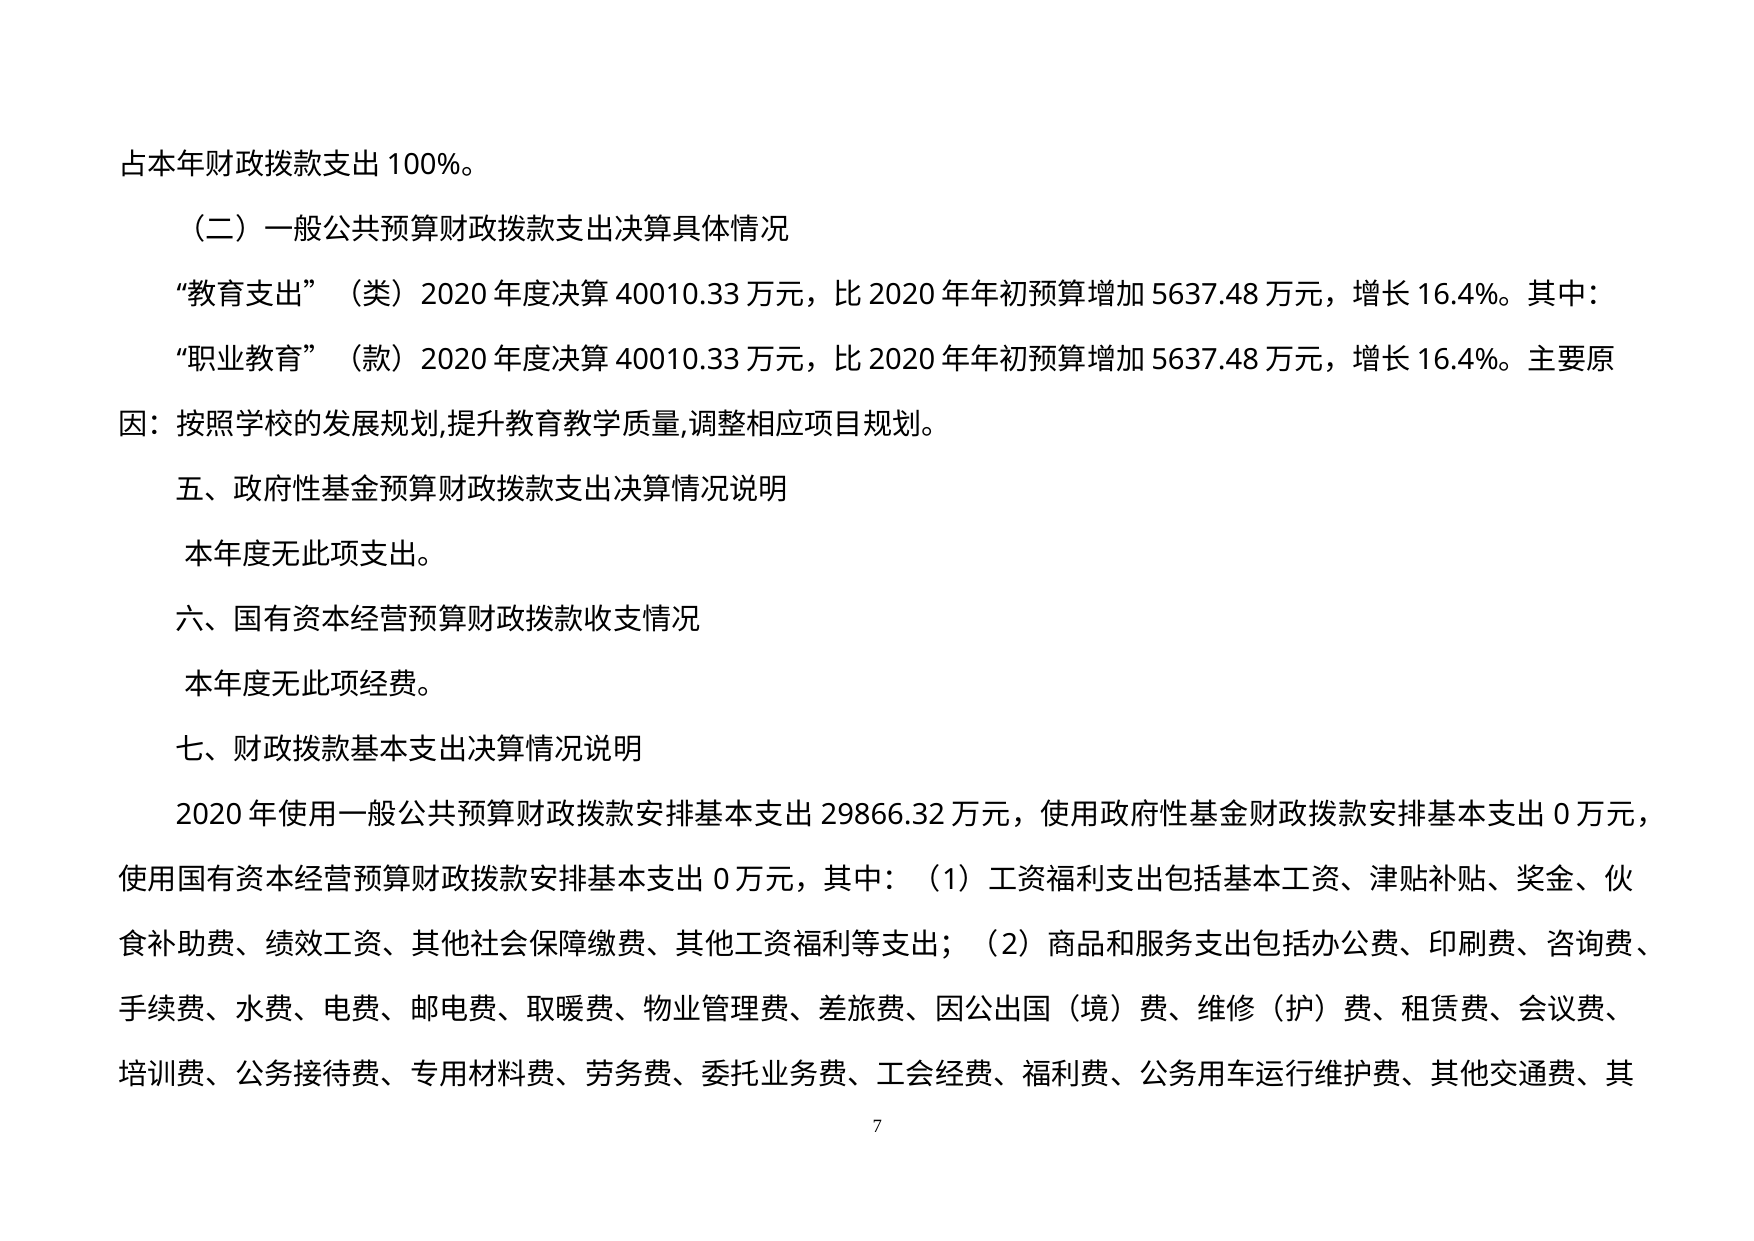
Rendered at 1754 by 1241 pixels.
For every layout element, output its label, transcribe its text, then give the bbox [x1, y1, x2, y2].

text （二）一般公共预算财政拨款支出决算具体情况 [118, 194, 1636, 259]
text 本年度无此项经费。 [118, 649, 1636, 714]
text “职业教育”（款）2020年度决算40010.33万元，比2020年年初预算增加5637.48万元，增长16.4%。主要原因：按照学校的发展规划,提升教育教学质量,调整相应项目规划。 [118, 324, 1636, 454]
text 六、国有资本经营预算财政拨款收支情况 [118, 584, 1636, 649]
text “教育支出”（类）2020年度决算40010.33万元，比2020年年初预算增加5637.48万元，增长16.4%。其中： [118, 259, 1636, 324]
text 七、财政拨款基本支出决算情况说明 [118, 714, 1636, 779]
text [118, 129, 1636, 194]
text 五、政府性基金预算财政拨款支出决算情况说明 [118, 454, 1636, 519]
text 本年度无此项支出。 [118, 519, 1636, 584]
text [118, 779, 1636, 1104]
